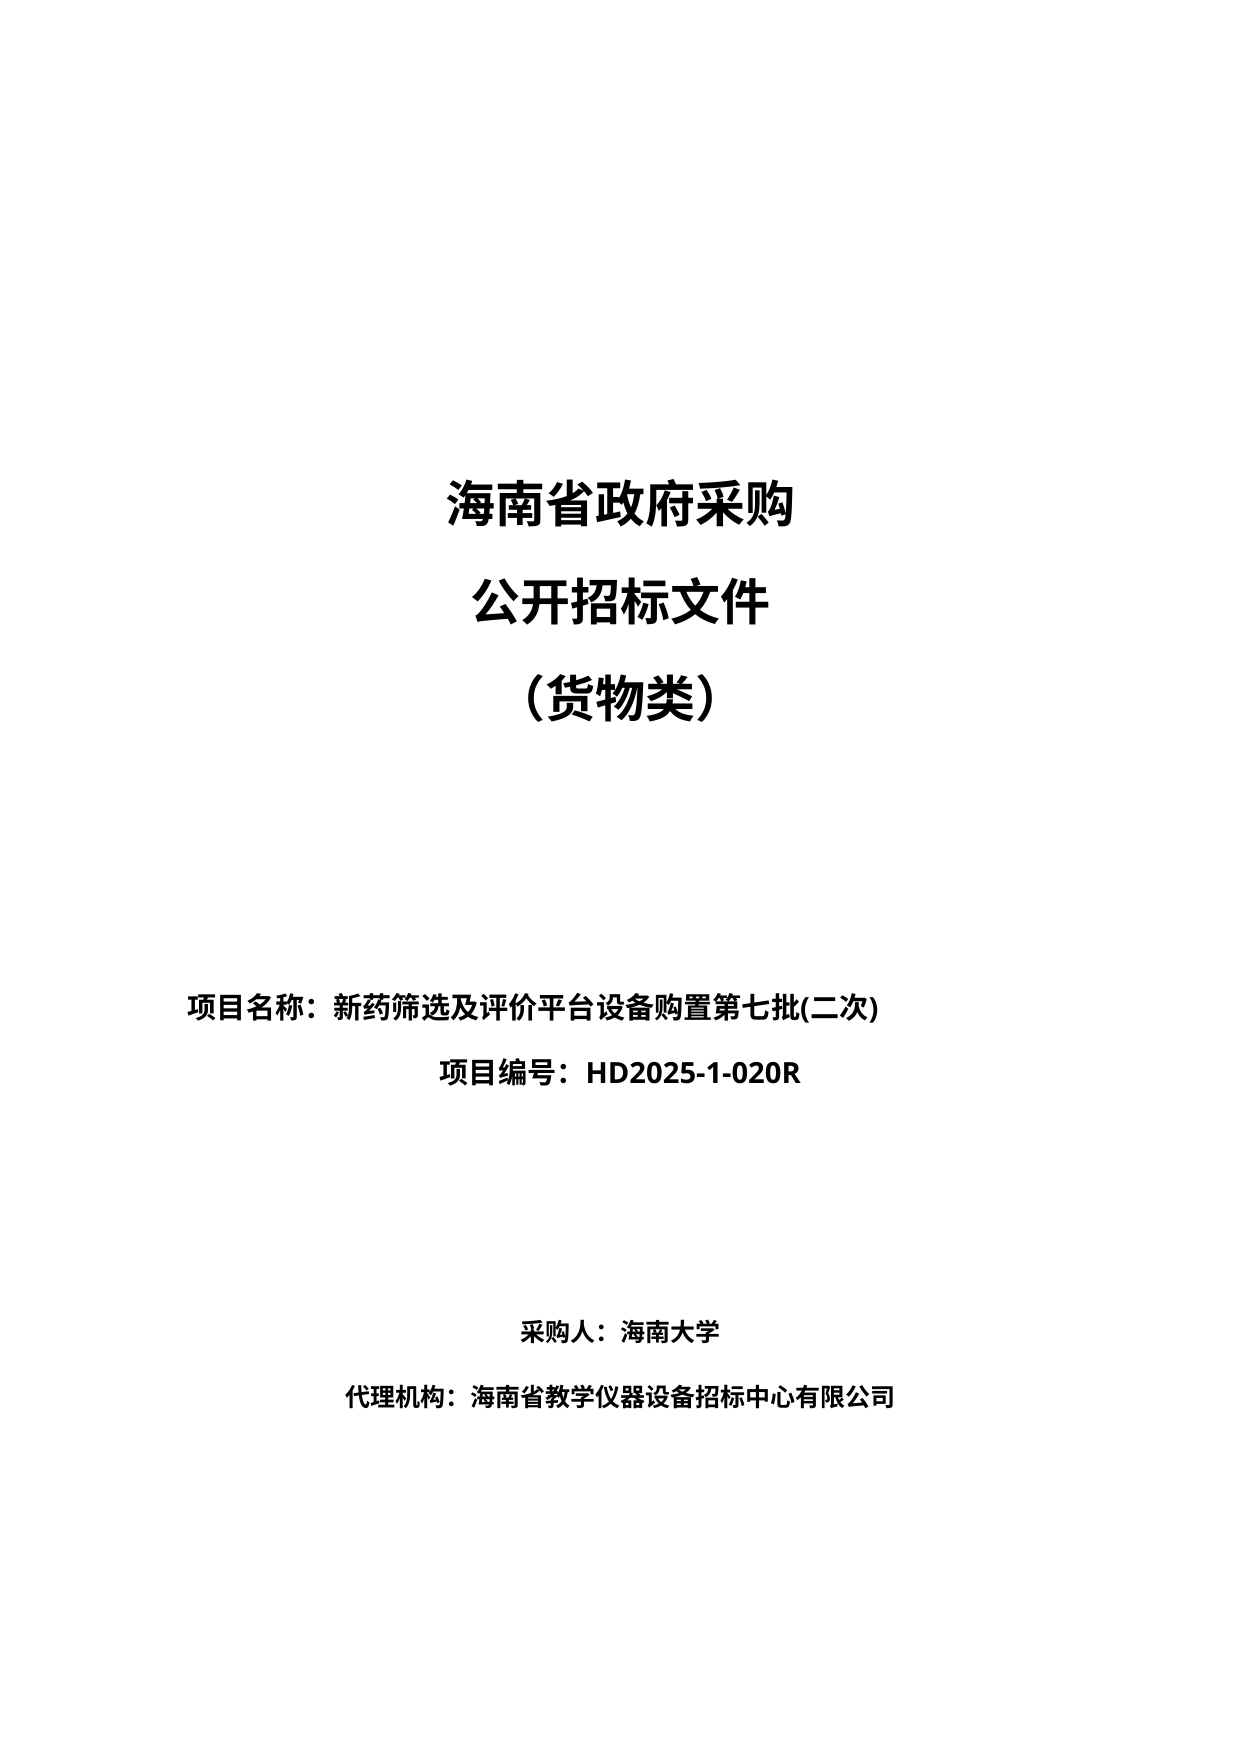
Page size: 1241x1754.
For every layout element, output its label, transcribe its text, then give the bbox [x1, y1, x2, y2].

text 海南省政府采购 [187, 454, 1053, 552]
text 公开招标文件 [187, 552, 1053, 649]
text 采购人：海南大学 [187, 1299, 1053, 1364]
text 代理机构：海南省教学仪器设备招标中心有限公司 [187, 1364, 1053, 1429]
text 项目名称：新药筛选及评价平台设备购置第七批(二次) [187, 974, 1053, 1039]
text （货物类） [187, 649, 1053, 747]
text 项目编号：HD2025-1-020R [187, 1039, 1053, 1104]
